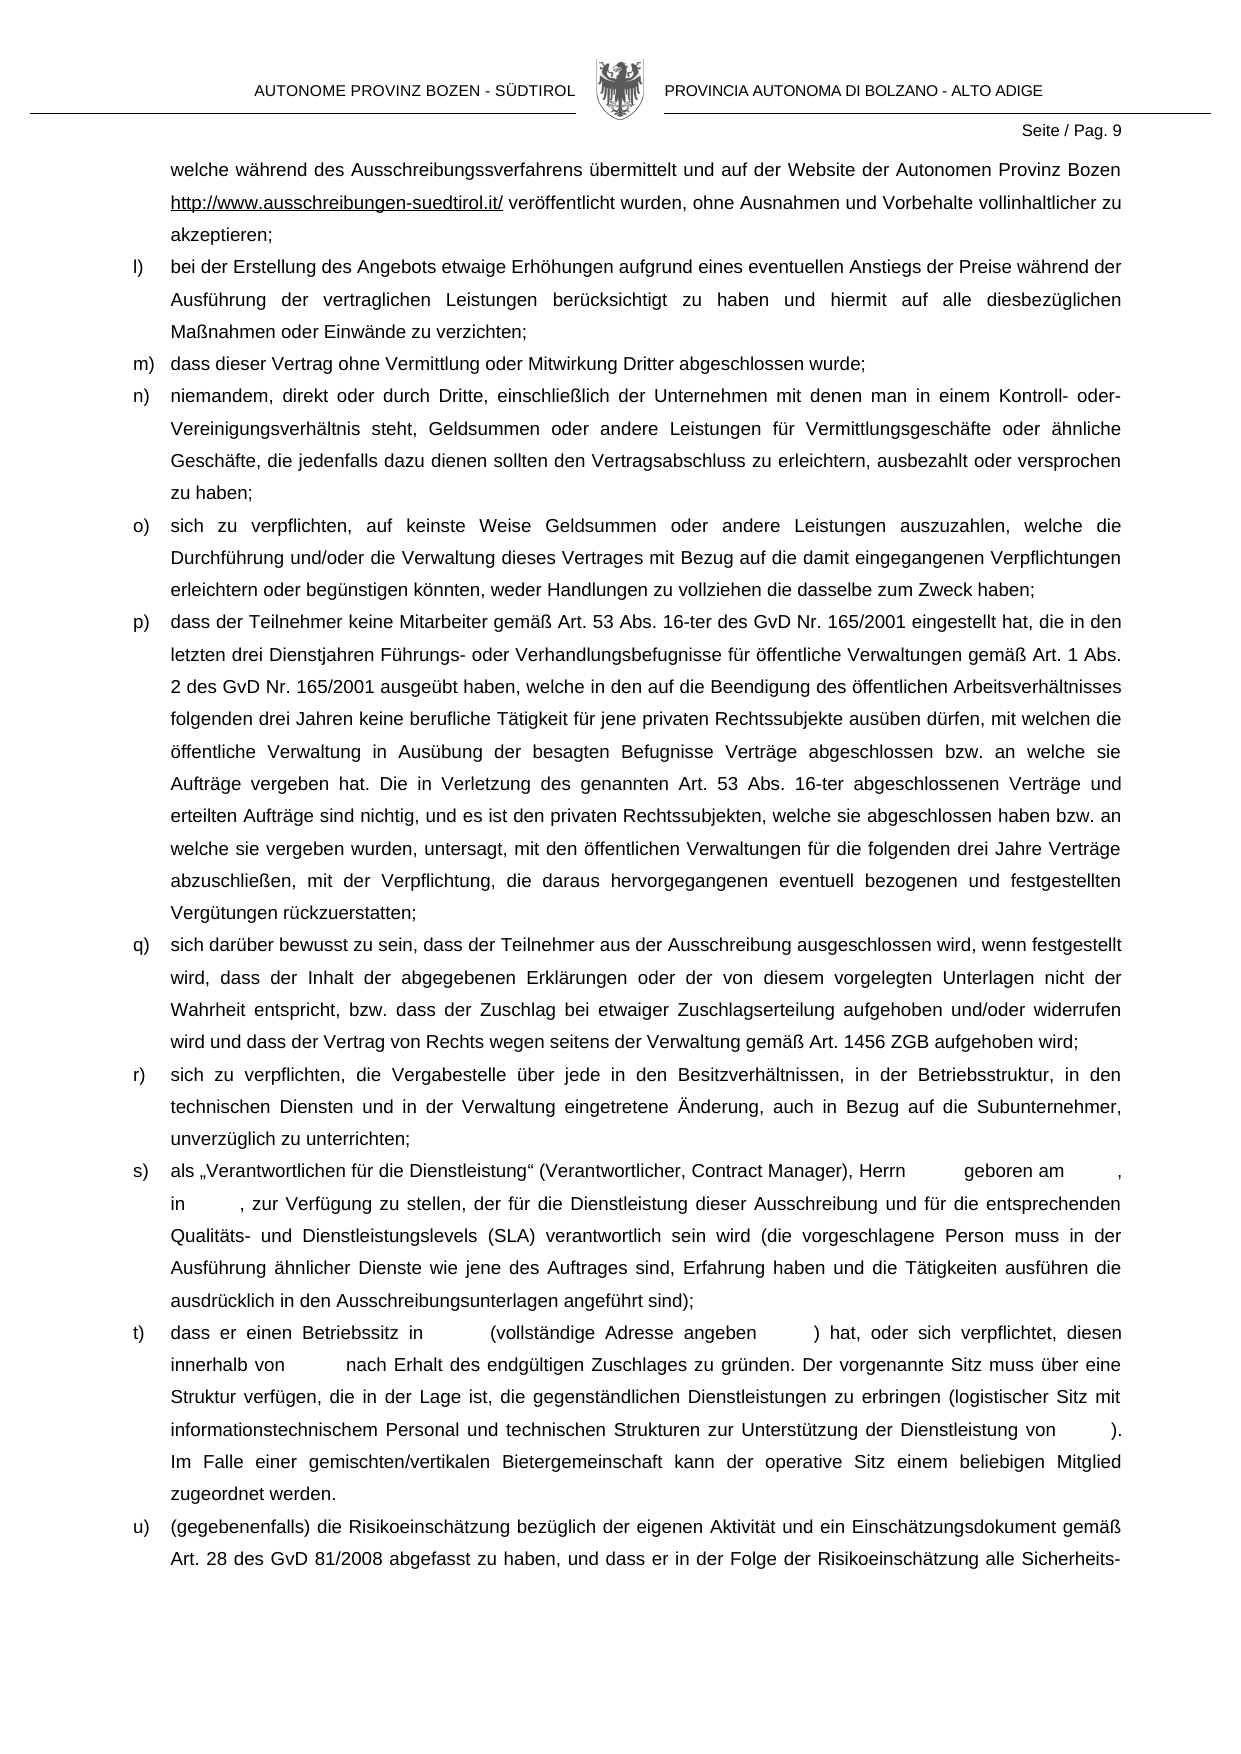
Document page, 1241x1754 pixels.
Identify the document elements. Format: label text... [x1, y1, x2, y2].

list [133, 159, 1122, 245]
list als „Verantwortlichen für die Dienstleistung“ (Verantwortlicher, Contract Manager), Herrn geboren am , in , zur Verfügung zu stellen, der für die Dienstleistung dieser Ausschreibung und für die entsprechenden Qualitäts- und Dienstleistungslevels (SLA) verantwortlich sein wird (die vorgeschlagene Person muss in der Ausführung ähnlicher Dienste wie jene des Auftrages sind, Erfahrung haben und die Tätigkeiten ausführen die ausdrücklich in den Ausschreibungsunterlagen angeführt sind); [133, 1160, 1122, 1311]
list bei der Erstellung des Angebots etwaige Erhöhungen aufgrund eines eventuellen Anstiegs der Preise während der Ausführung der vertraglichen Leistungen berücksichtigt zu haben und hiermit auf alle diesbezüglichen Maßnahmen oder Einwände zu verzichten; [133, 256, 1122, 342]
list dass dieser Vertrag ohne Vermittlung oder Mitwirkung Dritter abgeschlossen wurde; [133, 353, 1122, 374]
list sich zu verpflichten, die Vergabestelle über jede in den Besitzverhältnissen, in der Betriebsstruktur, in den technischen Diensten und in der Verwaltung eingetretene Änderung, auch in Bezug auf die Subunternehmer, unverzüglich zu unterrichten; [133, 1063, 1122, 1149]
list niemandem, direkt oder durch Dritte, einschließlich der Unternehmen mit denen man in einem Kontroll- oder- Vereinigungsverhältnis steht, Geldsummen oder andere Leistungen für Vermittlungsgeschäfte oder ähnliche Geschäfte, die jedenfalls dazu dienen sollten den Vertragsabschluss zu erleichtern, ausbezahlt oder versprochen zu haben; [133, 385, 1122, 504]
picture [596, 59, 644, 120]
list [133, 1516, 1122, 1569]
list sich zu verpflichten, auf keinste Weise Geldsummen oder andere Leistungen auszuzahlen, welche die Durchführung und/oder die Verwaltung dieses Vertrages mit Bezug auf die damit eingegangenen Verpflichtungen erleichtern oder begünstigen könnten, weder Handlungen zu vollziehen die dasselbe zum Zweck haben; [133, 514, 1122, 601]
list dass er einen Betriebssitz in (vollständige Adresse angeben ) hat, oder sich verpflichtet, diesen innerhalb von nach Erhalt des endgültigen Zuschlages zu gründen. Der vorgenannte Sitz muss über eine Struktur verfügen, die in der Lage ist, die gegenständlichen Dienstleistungen zu erbringen (logistischer Sitz mit informationstechnischem Personal und technischen Strukturen zur Unterstützung der Dienstleistung von ). Im Falle einer gemischten/vertikalen Bietergemeinschaft kann der operative Sitz einem beliebigen Mitglied zugeordnet werden. [133, 1322, 1122, 1505]
list dass der Teilnehmer keine Mitarbeiter gemäß Art. 53 Abs. 16-ter des GvD Nr. 165/2001 eingestellt hat, die in den letzten drei Dienstjahren Führungs- oder Verhandlungsbefugnisse für öffentliche Verwaltungen gemäß Art. 1 Abs. 2 des GvD Nr. 165/2001 ausgeübt haben, welche in den auf die Beendigung des öffentlichen Arbeitsverhältnisses folgenden drei Jahren keine berufliche Tätigkeit für jene privaten Rechtssubjekte ausüben dürfen, mit welchen die öffentliche Verwaltung in Ausübung der besagten Befugnisse Verträge abgeschlossen bzw. an welche sie Aufträge vergeben hat. Die in Verletzung des genannten Art. 53 Abs. 16-ter abgeschlossenen Verträge und erteilten Aufträge sind nichtig, und es ist den privaten Rechtssubjekten, welche sie abgeschlossen haben bzw. an welche sie vergeben wurden, untersagt, mit den öffentlichen Verwaltungen für die folgenden drei Jahre Verträge abzuschließen, mit der Verpflichtung, die daraus hervorgegangenen eventuell bezogenen und festgestellten Vergütungen rückzuerstatten; [133, 611, 1122, 923]
list sich darüber bewusst zu sein, dass der Teilnehmer aus der Ausschreibung ausgeschlossen wird, wenn festgestellt wird, dass der Inhalt der abgegebenen Erklärungen oder der von diesem vorgelegten Unterlagen nicht der Wahrheit entspricht, bzw. dass der Zuschlag bei etwaiger Zuschlagserteilung aufgehoben und/oder widerrufen wird und dass der Vertrag von Rechts wegen seitens der Verwaltung gemäß Art. 1456 ZGB aufgehoben wird; [133, 934, 1122, 1053]
